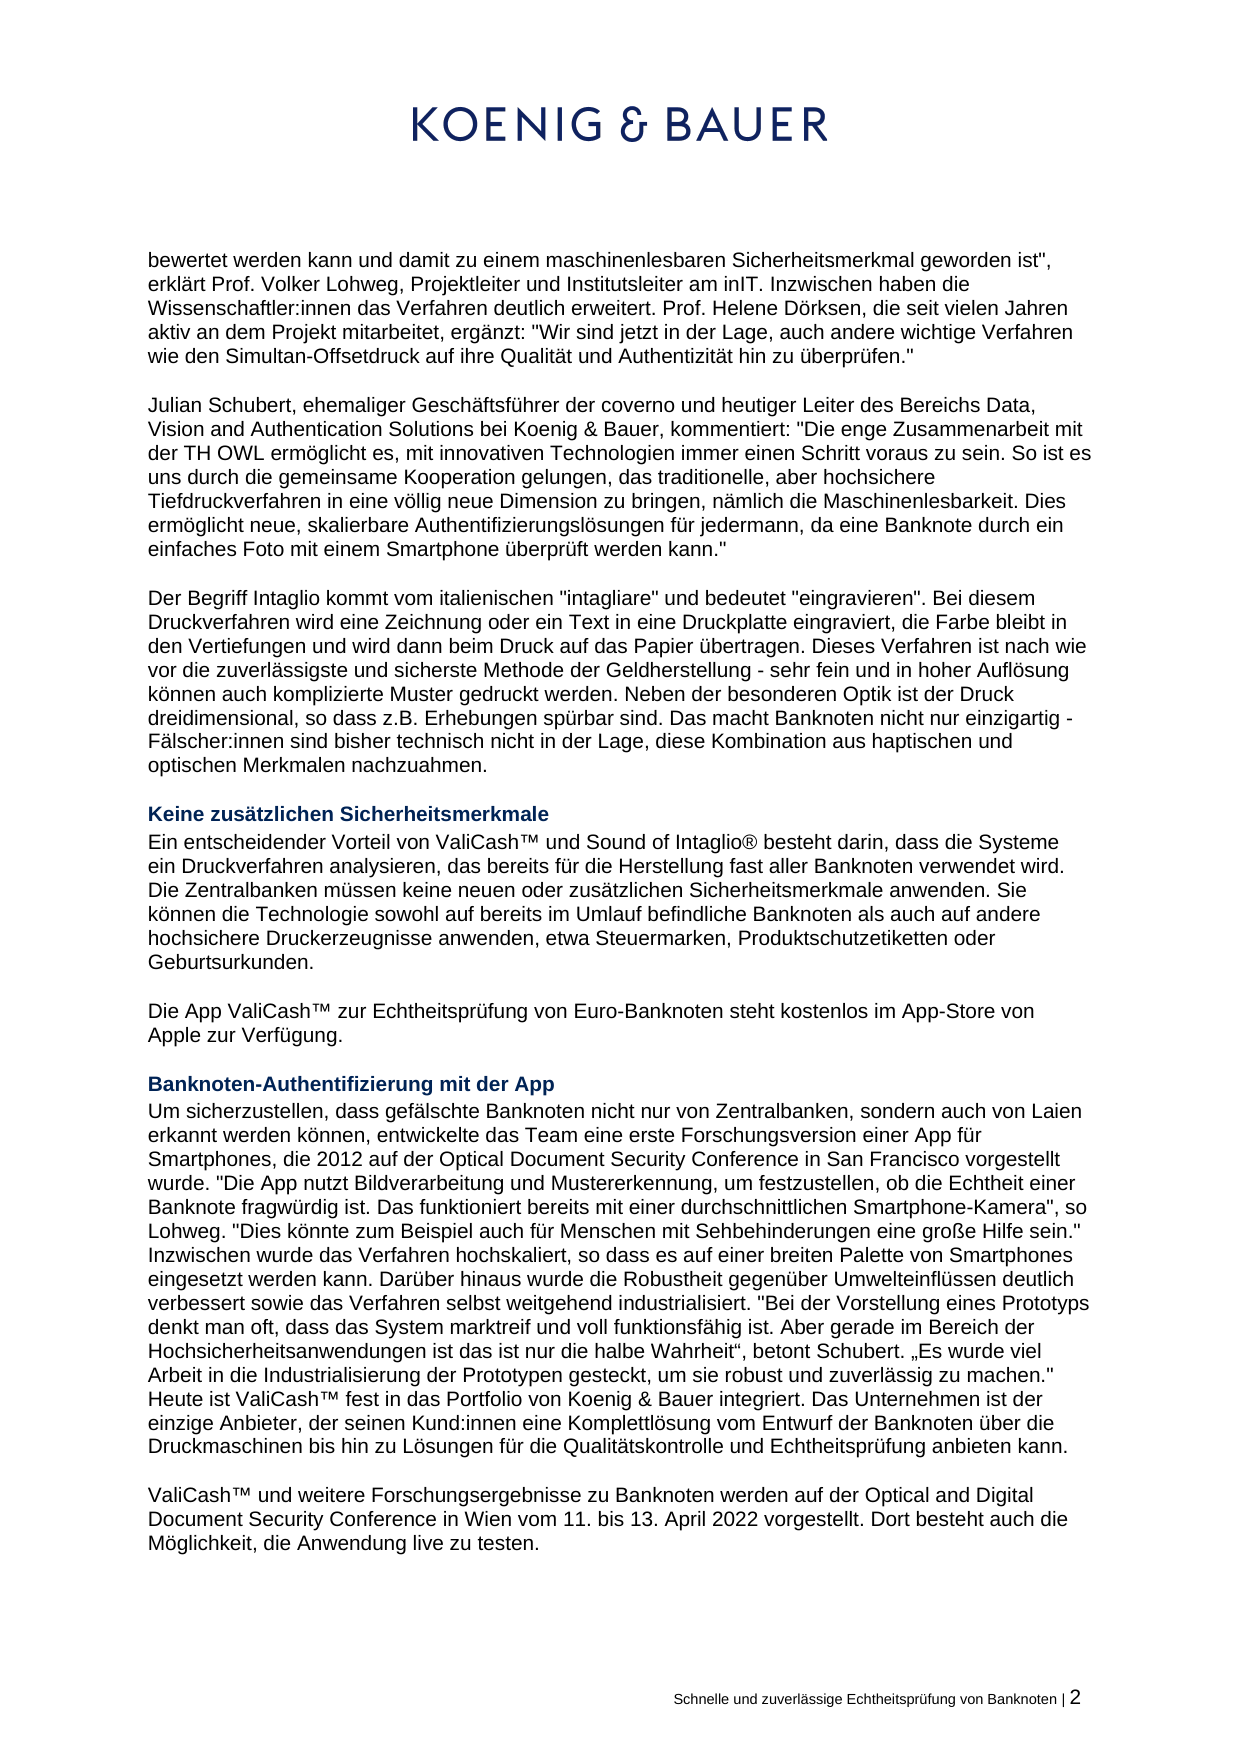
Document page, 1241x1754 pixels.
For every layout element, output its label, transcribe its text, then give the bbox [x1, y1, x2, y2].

text Die App ValiCash™ zur Echtheitsprüfung von Euro-Banknoten steht kostenlos im App-Store von Apple zur Verfügung. [148, 998, 1092, 1046]
subtitle Banknoten-Authentifizierung mit der App [148, 1071, 1092, 1095]
text ValiCash™ und weitere Forschungsergebnisse zu Banknoten werden auf der Optical and Digital Document Security Conference in Wien vom 11. bis 13. April 2022 vorgestellt. Dort besteht auch die Möglichkeit, die Anwendung live zu testen. [148, 1483, 1092, 1555]
picture [413, 106, 828, 142]
text Ein entscheidender Vorteil von ValiCash™ und Sound of Intaglio® besteht darin, dass die Systeme ein Druckverfahren analysieren, das bereits für die Herstellung fast aller Banknoten verwendet wird. Die Zentralbanken müssen keine neuen oder zusätzlichen Sicherheitsmerkmale anwenden. Sie können die Technologie sowohl auf bereits im Umlauf befindliche Banknoten als auch auf andere hochsichere Druckerzeugnisse anwenden, etwa Steuermarken, Produktschutzetiketten oder Geburtsurkunden. [148, 830, 1092, 973]
text Der Begriff Intaglio kommt vom italienischen "intagliare" und bedeutet "eingravieren". Bei diesem Druckverfahren wird eine Zeichnung oder ein Text in eine Druckplatte eingraviert, die Farbe bleibt in den Vertiefungen und wird dann beim Druck auf das Papier übertragen. Dieses Verfahren ist nach wie vor die zuverlässigste und sicherste Methode der Geldherstellung - sehr fein und in hoher Auflösung können auch komplizierte Muster gedruckt werden. Neben der besonderen Optik ist der Druck dreidimensional, so dass z.B. Erhebungen spürbar sind. Das macht Banknoten nicht nur einzigartig - Fälscher:innen sind bisher technisch nicht in der Lage, diese Kombination aus haptischen und optischen Merkmalen nachzuahmen. [148, 586, 1092, 777]
subtitle Keine zusätzlichen Sicherheitsmerkmale [148, 802, 1092, 826]
text Julian Schubert, ehemaliger Geschäftsführer der coverno und heutiger Leiter des Bereichs Data, Vision and Authentication Solutions bei Koenig & Bauer, kommentiert: "Die enge Zusammenarbeit mit der TH OWL ermöglicht es, mit innovativen Technologien immer einen Schritt voraus zu sein. So ist es uns durch die gemeinsame Kooperation gelungen, das traditionelle, aber hochsichere Tiefdruckverfahren in eine völlig neue Dimension zu bringen, nämlich die Maschinenlesbarkeit. Dies ermöglicht neue, skalierbare Authentifizierungslösungen für jedermann, da eine Banknote durch ein einfaches Foto mit einem Smartphone überprüft werden kann." [148, 393, 1092, 561]
text Um sicherzustellen, dass gefälschte Banknoten nicht nur von Zentralbanken, sondern auch von Laien erkannt werden können, entwickelte das Team eine erste Forschungsversion einer App für Smartphones, die 2012 auf der Optical Document Security Conference in San Francisco vorgestellt wurde. "Die App nutzt Bildverarbeitung und Mustererkennung, um festzustellen, ob die Echtheit einer Banknote fragwürdig ist. Das funktioniert bereits mit einer durchschnittlichen Smartphone-Kamera", so Lohweg. "Dies könnte zum Beispiel auch für Menschen mit Sehbehinderungen eine große Hilfe sein." Inzwischen wurde das Verfahren hochskaliert, so dass es auf einer breiten Palette von Smartphones eingesetzt werden kann. Darüber hinaus wurde die Robustheit gegenüber Umwelteinflüssen deutlich verbessert sowie das Verfahren selbst weitgehend industrialisiert. "Bei der Vorstellung eines Prototyps denkt man oft, dass das System marktreif und voll funktionsfähig ist. Aber gerade im Bereich der Hochsicherheitsanwendungen ist das ist nur die halbe Wahrheit“, betont Schubert. „Es wurde viel Arbeit in die Industrialisierung der Prototypen gesteckt, um sie robust und zuverlässig zu machen." Heute ist ValiCash™ fest in das Portfolio von Koenig & Bauer integriert. Das Unternehmen ist der einzige Anbieter, der seinen Kund:innen eine Komplettlösung vom Entwurf der Banknoten über die Druckmaschinen bis hin zu Lösungen für die Qualitätskontrolle und Echtheitsprüfung anbieten kann. [148, 1099, 1092, 1458]
